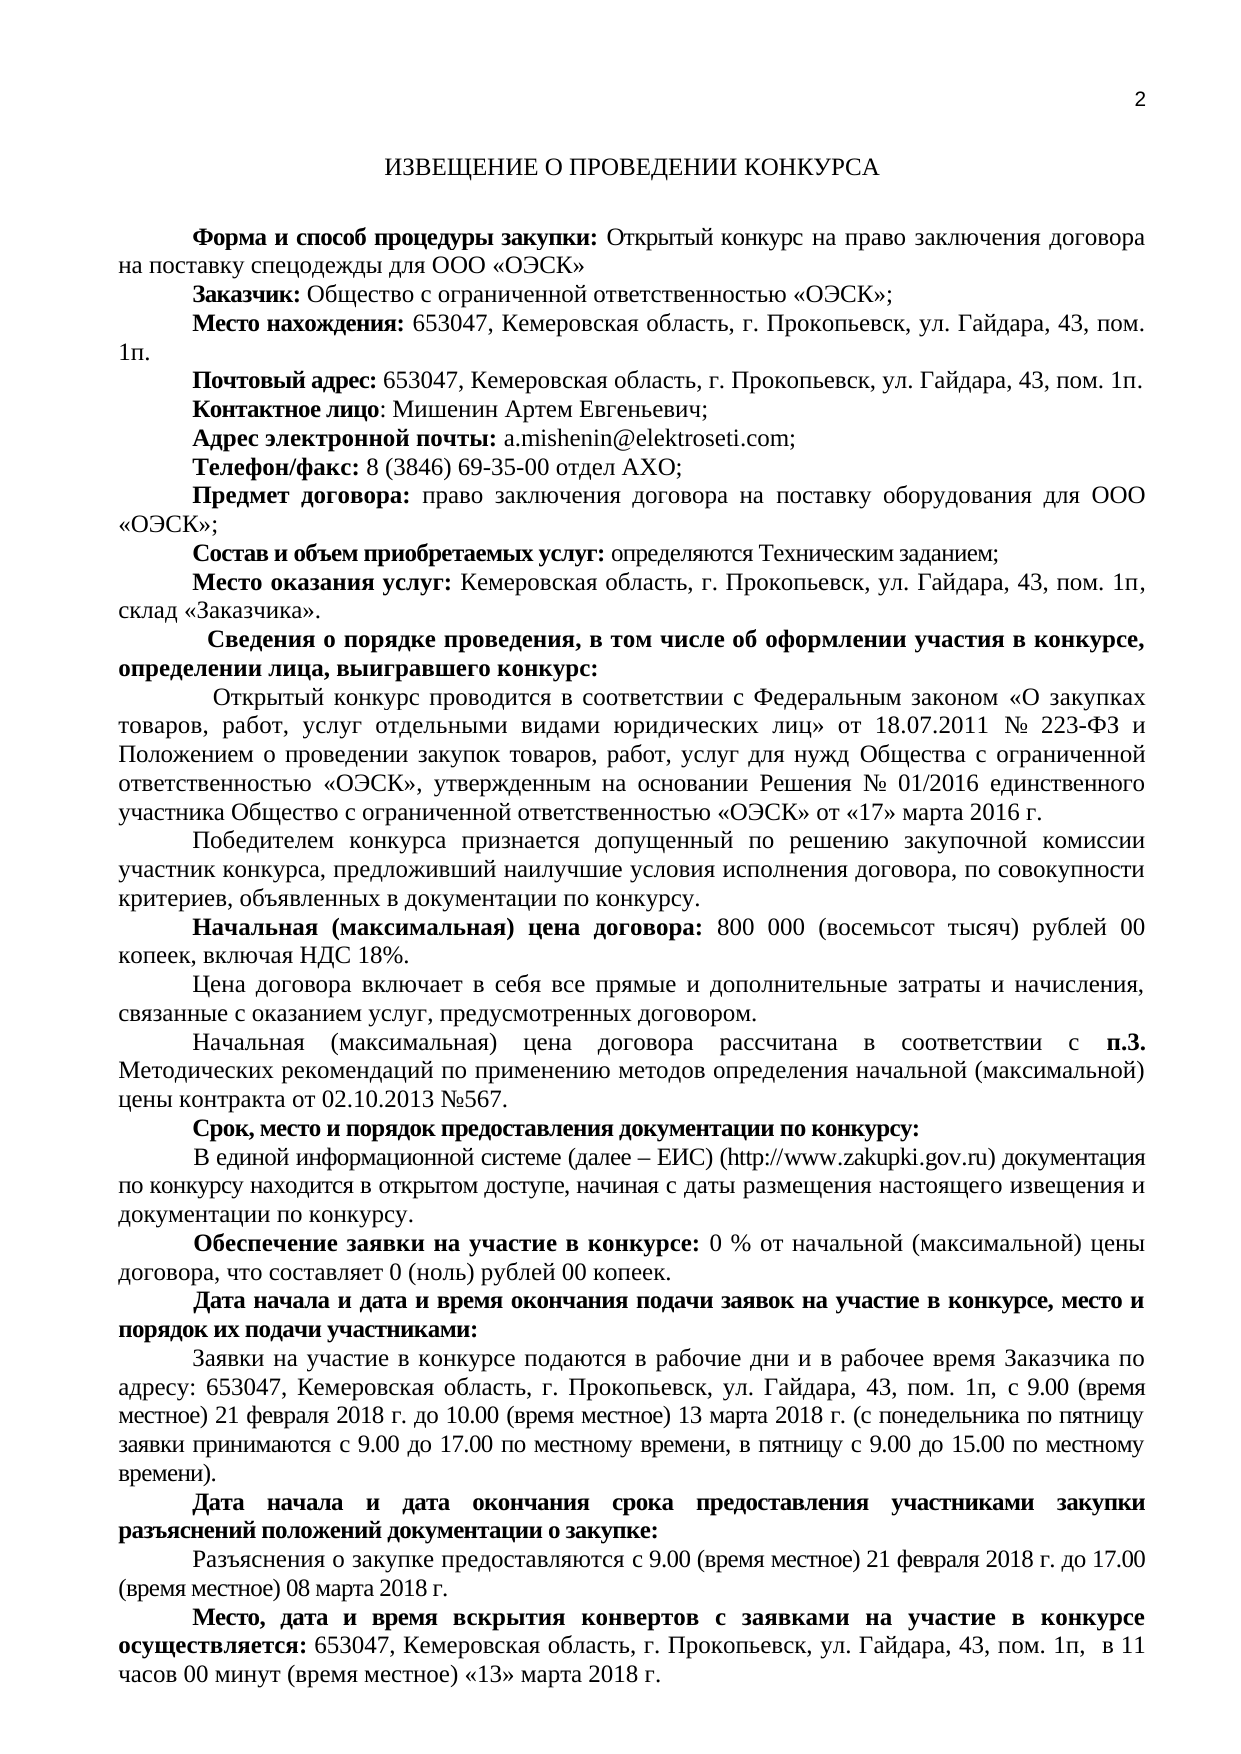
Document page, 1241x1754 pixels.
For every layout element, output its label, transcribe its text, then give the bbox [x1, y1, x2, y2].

text Место нахождения: 653047, Кемеровская область, г. Прокопьевск, ул. Гайдара, 43, пом. 1п. [118, 308, 1146, 365]
text Дата начала и дата окончания срока предоставления участниками закупки разъяснений положений документации о закупке: [118, 1487, 1146, 1544]
text Заказчик: Общество с ограниченной ответственностью «ОЭСК»; [118, 279, 1146, 308]
text Состав и объем приобретаемых услуг: определяются Техническим заданием; [118, 538, 1146, 567]
text Сведения о порядке проведения, в том числе об оформлении участия в конкурсе, определении лица, выигравшего конкурс: [118, 624, 1146, 682]
text Телефон/факс: 8 (3846) 69-35-00 отдел АХО; [118, 452, 1146, 480]
text Предмет договора: право заключения договора на поставку оборудования для ООО «ОЭСК»; [118, 480, 1146, 538]
text Форма и способ процедуры закупки: Открытый конкурс на право заключения договора на поставку спецодежды для ООО «ОЭСК» [118, 222, 1146, 279]
text Победителем конкурса признается допущенный по решению закупочной комиссии участник конкурса, предложивший наилучшие условия исполнения договора, по совокупности критериев, объявленных в документации по конкурсу. [118, 825, 1146, 912]
text Открытый конкурс проводится в соответствии с Федеральным законом «О закупках товаров, работ, услуг отдельными видами юридических лиц» от 18.07.2011 № 223-ФЗ и Положением о проведении закупок товаров, работ, услуг для нужд Общества с ограниченной ответственностью «ОЭСК», утвержденным на основании Решения № 01/2016 единственного участника Общество с ограниченной ответственностью «ОЭСК» от «17» марта 2016 г. [118, 682, 1146, 825]
text Начальная (максимальная) цена договора рассчитана в соответствии с п.3. Методических рекомендаций по применению методов определения начальной (максимальной) цены контракта от 02.10.2013 №567. [118, 1027, 1146, 1113]
text Начальная (максимальная) цена договора: 800 000 (восемьсот тысяч) рублей 00 копеек, включая НДС 18%. [118, 912, 1146, 969]
text Заявки на участие в конкурсе подаются в рабочие дни и в рабочее время Заказчика по адресу: 653047, Кемеровская область, г. Прокопьевск, ул. Гайдара, 43, пом. 1п, с 9.00 (время местное) 21 февраля 2018 г. до 10.00 (время местное) 13 марта 2018 г. (с понедельника по пятницу заявки принимаются с 9.00 до 17.00 по местному времени, в пятницу с 9.00 до 15.00 по местному времени). [118, 1343, 1146, 1487]
text Контактное лицо: Мишенин Артем Евгеньевич; [118, 394, 1146, 423]
text В единой информационной системе (далее – ЕИС) (http://www.zakupki.gov.ru) документация по конкурсу находится в открытом доступе, начиная с даты размещения настоящего извещения и документации по конкурсу. [118, 1142, 1146, 1228]
text Дата начала и дата и время окончания подачи заявок на участие в конкурсе, место и порядок их подачи участниками: [118, 1285, 1146, 1343]
text Разъяснения о закупке предоставляются с 9.00 (время местное) 21 февраля 2018 г. до 17.00 (время местное) 08 марта 2018 г. [118, 1544, 1146, 1602]
text Почтовый адрес: 653047, Кемеровская область, г. Прокопьевск, ул. Гайдара, 43, пом. 1п. [118, 365, 1146, 394]
text Срок, место и порядок предоставления документации по конкурсу: [118, 1113, 1146, 1142]
text ИЗВЕЩЕНИЕ О ПРОВЕДЕНИИ КОНКУРСА [118, 152, 1146, 180]
text Обеспечение заявки на участие в конкурсе: 0 % от начальной (максимальной) цены договора, что составляет 0 (ноль) рублей 00 копеек. [118, 1228, 1146, 1285]
text Место, дата и время вскрытия конвертов с заявками на участие в конкурсе осуществляется: 653047, Кемеровская область, г. Прокопьевск, ул. Гайдара, 43, пом. 1п, в 11 часов 00 минут (время местное) «13» марта 2018 г. [118, 1602, 1146, 1688]
text Цена договора включает в себя все прямые и дополнительные затраты и начисления, связанные с оказанием услуг, предусмотренных договором. [118, 969, 1146, 1027]
text Место оказания услуг: Кемеровская область, г. Прокопьевск, ул. Гайдара, 43, пом. 1п, склад «Заказчика». [118, 567, 1146, 624]
text Адрес электронной почты: a.mishenin@elektroseti.com; [118, 423, 1146, 452]
